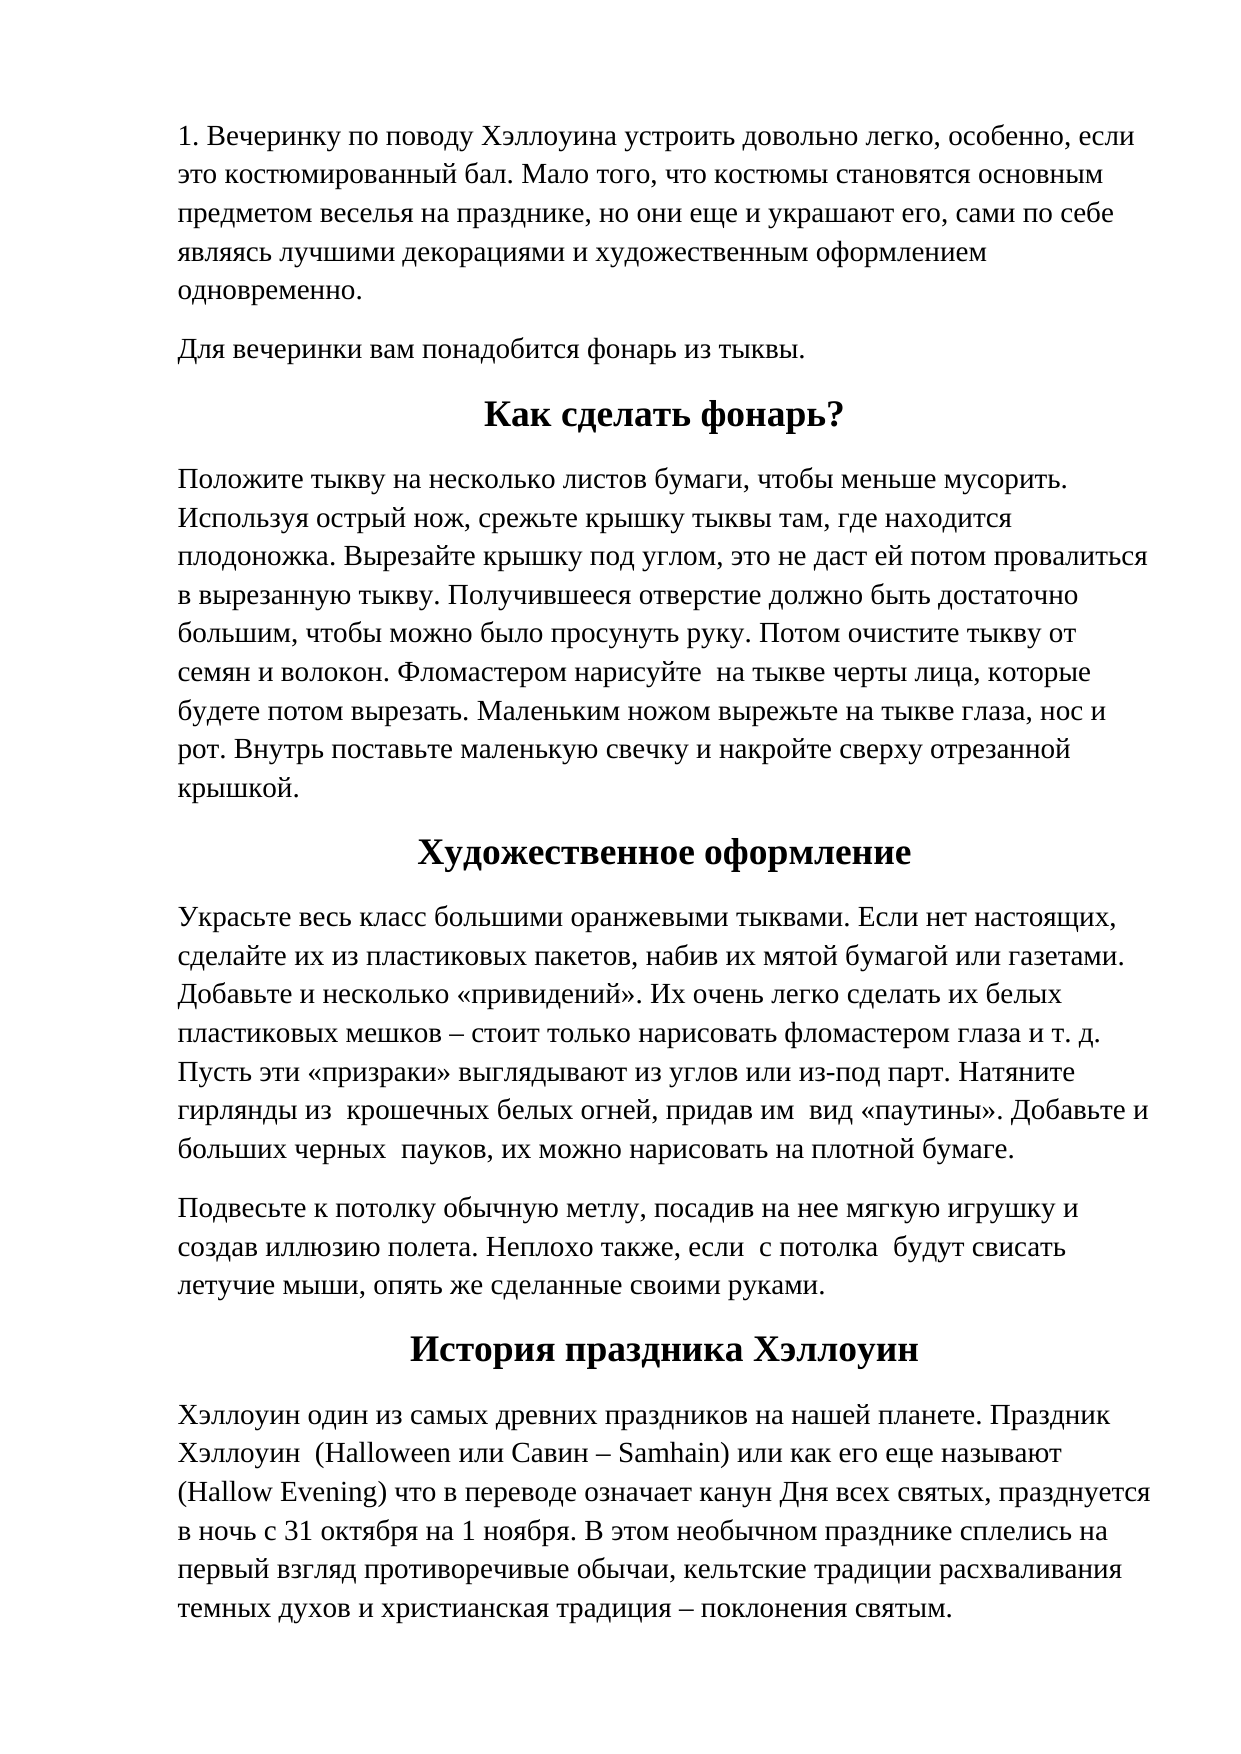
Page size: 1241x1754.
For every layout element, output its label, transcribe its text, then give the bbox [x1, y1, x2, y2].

text Художественное оформление [177, 829, 1152, 872]
text 1. Вечеринку по поводу Хэллоуина устроить довольно легко, особенно, если это костюмированный бал. Мало того, что костюмы становятся основным предметом веселья на празднике, но они еще и украшают его, сами по себе являясь лучшими декорациями и художественным оформлением одновременно. [177, 118, 1152, 306]
text История праздника Хэллоуин [177, 1327, 1152, 1370]
text Для вечеринки вам понадобится фонарь из тыквы. [177, 332, 1152, 365]
text Хэллоуин один из самых древних праздников на нашей планете. Праздник Хэллоуин (Halloween или Савин – Samhain) или как его еще называют (Hallow Evening) что в переводе означает канун Дня всех святых, празднуется в ночь с 31 октября на 1 ноября. В этом необычном празднике сплелись на первый взгляд противоречивые обычаи, кельтские традиции расхваливания темных духов и христианская традиция – поклонения святым. [177, 1397, 1152, 1623]
text Положите тыкву на несколько листов бумаги, чтобы меньше мусорить. Используя острый нож, срежьте крышку тыквы там, где находится плодоножка. Вырезайте крышку под углом, это не даст ей потом провалиться в вырезанную тыкву. Получившееся отверстие должно быть достаточно большим, чтобы можно было просунуть руку. Потом очистите тыкву от семян и волокон. Фломастером нарисуйте на тыкве черты лица, которые будете потом вырезать. Маленьким ножом вырежьте на тыкве глаза, нос и рот. Внутрь поставьте маленькую свечку и накройте сверху отрезанной крышкой. [177, 461, 1152, 803]
text Как сделать фонарь? [177, 391, 1152, 434]
text Украсьте весь класс большими оранжевыми тыквами. Если нет настоящих, сделайте их из пластиковых пакетов, набив их мятой бумагой или газетами. Добавьте и несколько «привидений». Их очень легко сделать их белых пластиковых мешков – стоит только нарисовать фломастером глаза и т. д. Пусть эти «призраки» выглядывают из углов или из-под парт. Натяните гирлянды из крошечных белых огней, придав им вид «паутины». Добавьте и больших черных пауков, их можно нарисовать на плотной бумаге. [177, 899, 1152, 1164]
text Подвесьте к потолку обычную метлу, посадив на нее мягкую игрушку и создав иллюзию полета. Неплохо также, если с потолка будут свисать летучие мыши, опять же сделанные своими руками. [177, 1190, 1152, 1301]
